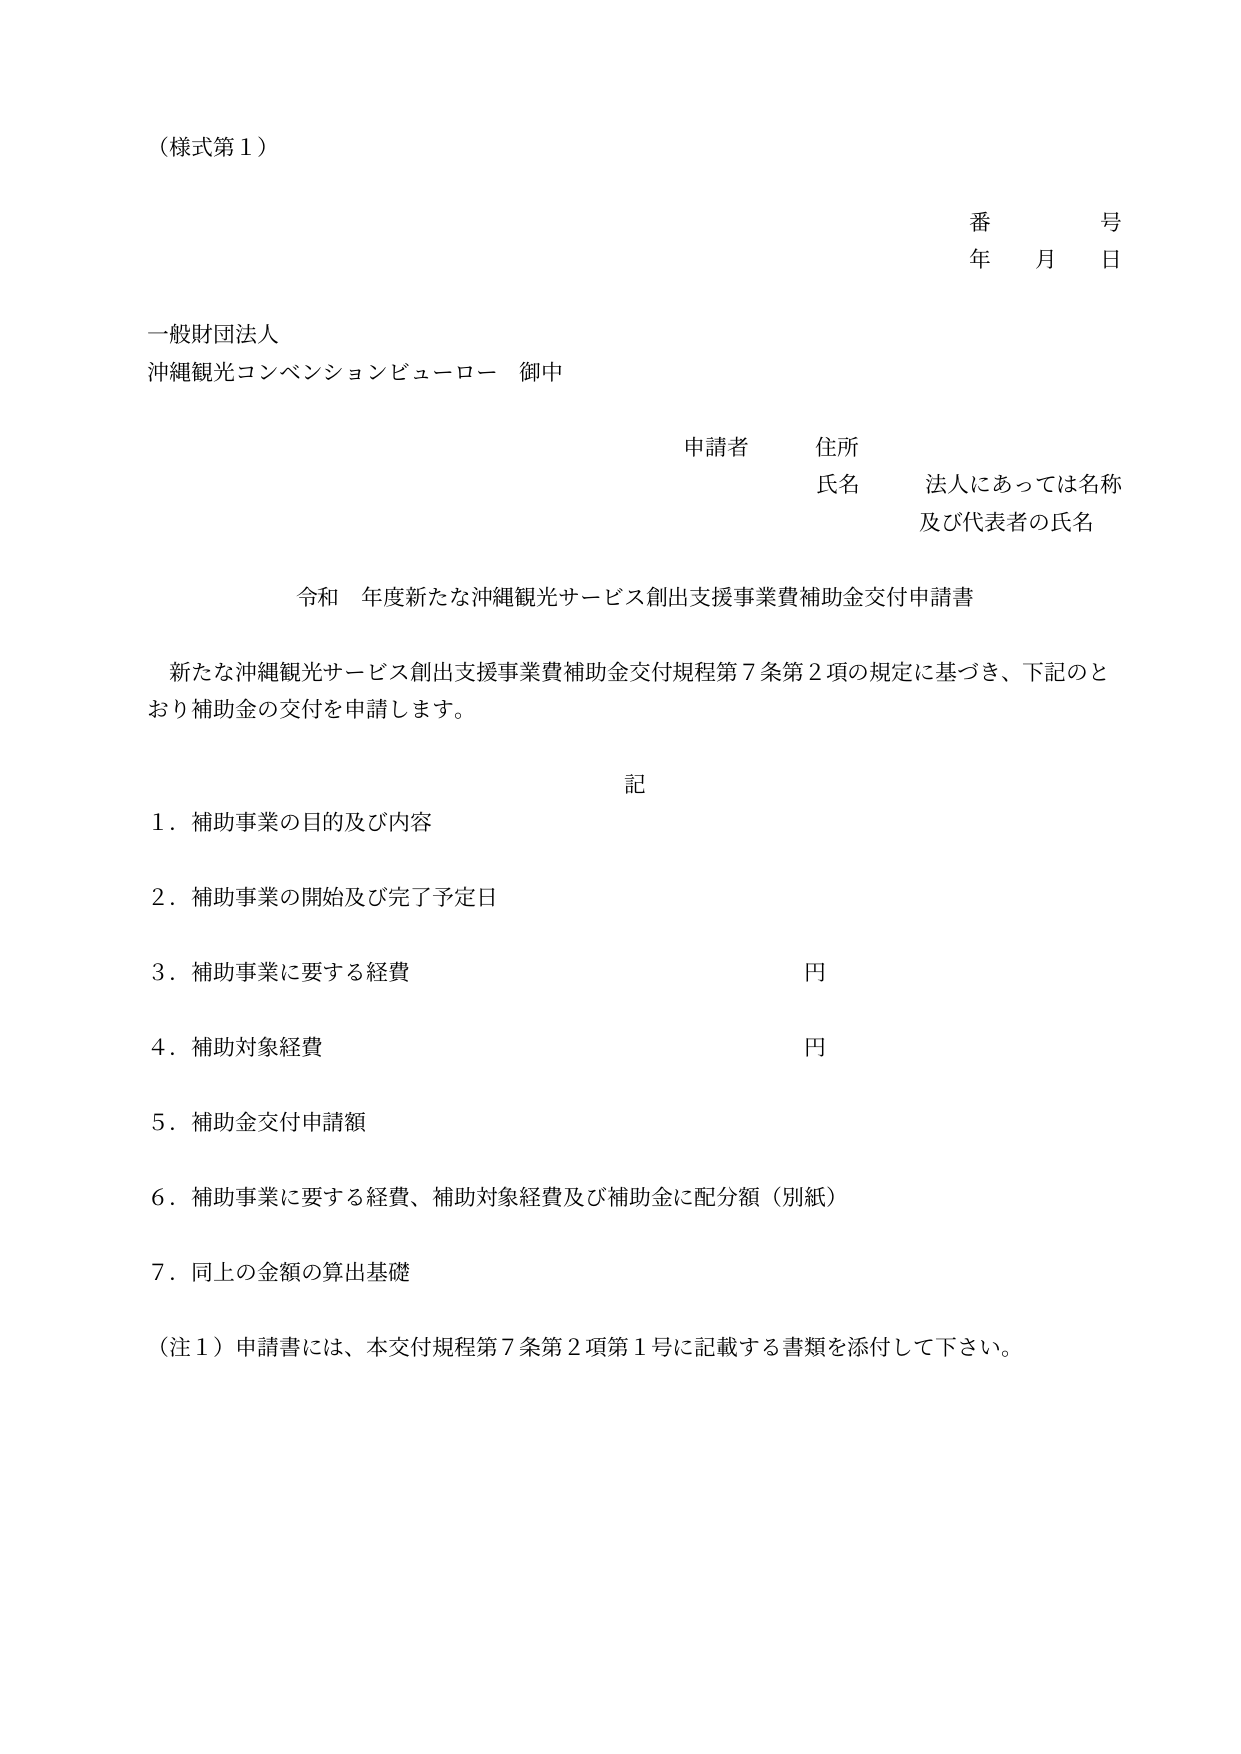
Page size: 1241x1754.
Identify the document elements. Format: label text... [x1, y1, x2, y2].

text 申請者 住所 [169, 427, 1122, 464]
text （様式第１） [148, 127, 1122, 164]
text ４．補助対象経費 円 [148, 1027, 1122, 1064]
text 令和 年度新たな沖縄観光サービス創出支援事業費補助金交付申請書 [148, 577, 1122, 614]
text １．補助事業の目的及び内容 [148, 802, 1122, 839]
text 及び代表者の氏名 [148, 502, 1122, 539]
text ５．補助金交付申請額 [148, 1102, 1122, 1139]
text ２．補助事業の開始及び完了予定日 [148, 877, 1122, 914]
text 番 号 [148, 202, 1122, 239]
text 氏名 法人にあっては名称 [148, 464, 1122, 502]
text ３．補助事業に要する経費 円 [148, 952, 1122, 989]
text 年 月 日 [148, 239, 1122, 277]
text 一般財団法人 [148, 314, 1122, 352]
subtitle 記 [148, 764, 1122, 802]
text ６．補助事業に要する経費、補助対象経費及び補助金に配分額（別紙） [148, 1177, 1122, 1214]
text 新たな沖縄観光サービス創出支援事業費補助金交付規程第７条第２項の規定に基づき、下記のとおり補助金の交付を申請します。 [148, 652, 1122, 727]
text 沖縄観光コンベンションビューロー 御中 [148, 352, 1122, 389]
text （注１）申請書には、本交付規程第７条第２項第１号に記載する書類を添付して下さい。 [148, 1327, 1122, 1364]
text ７．同上の金額の算出基礎 [148, 1252, 1122, 1289]
